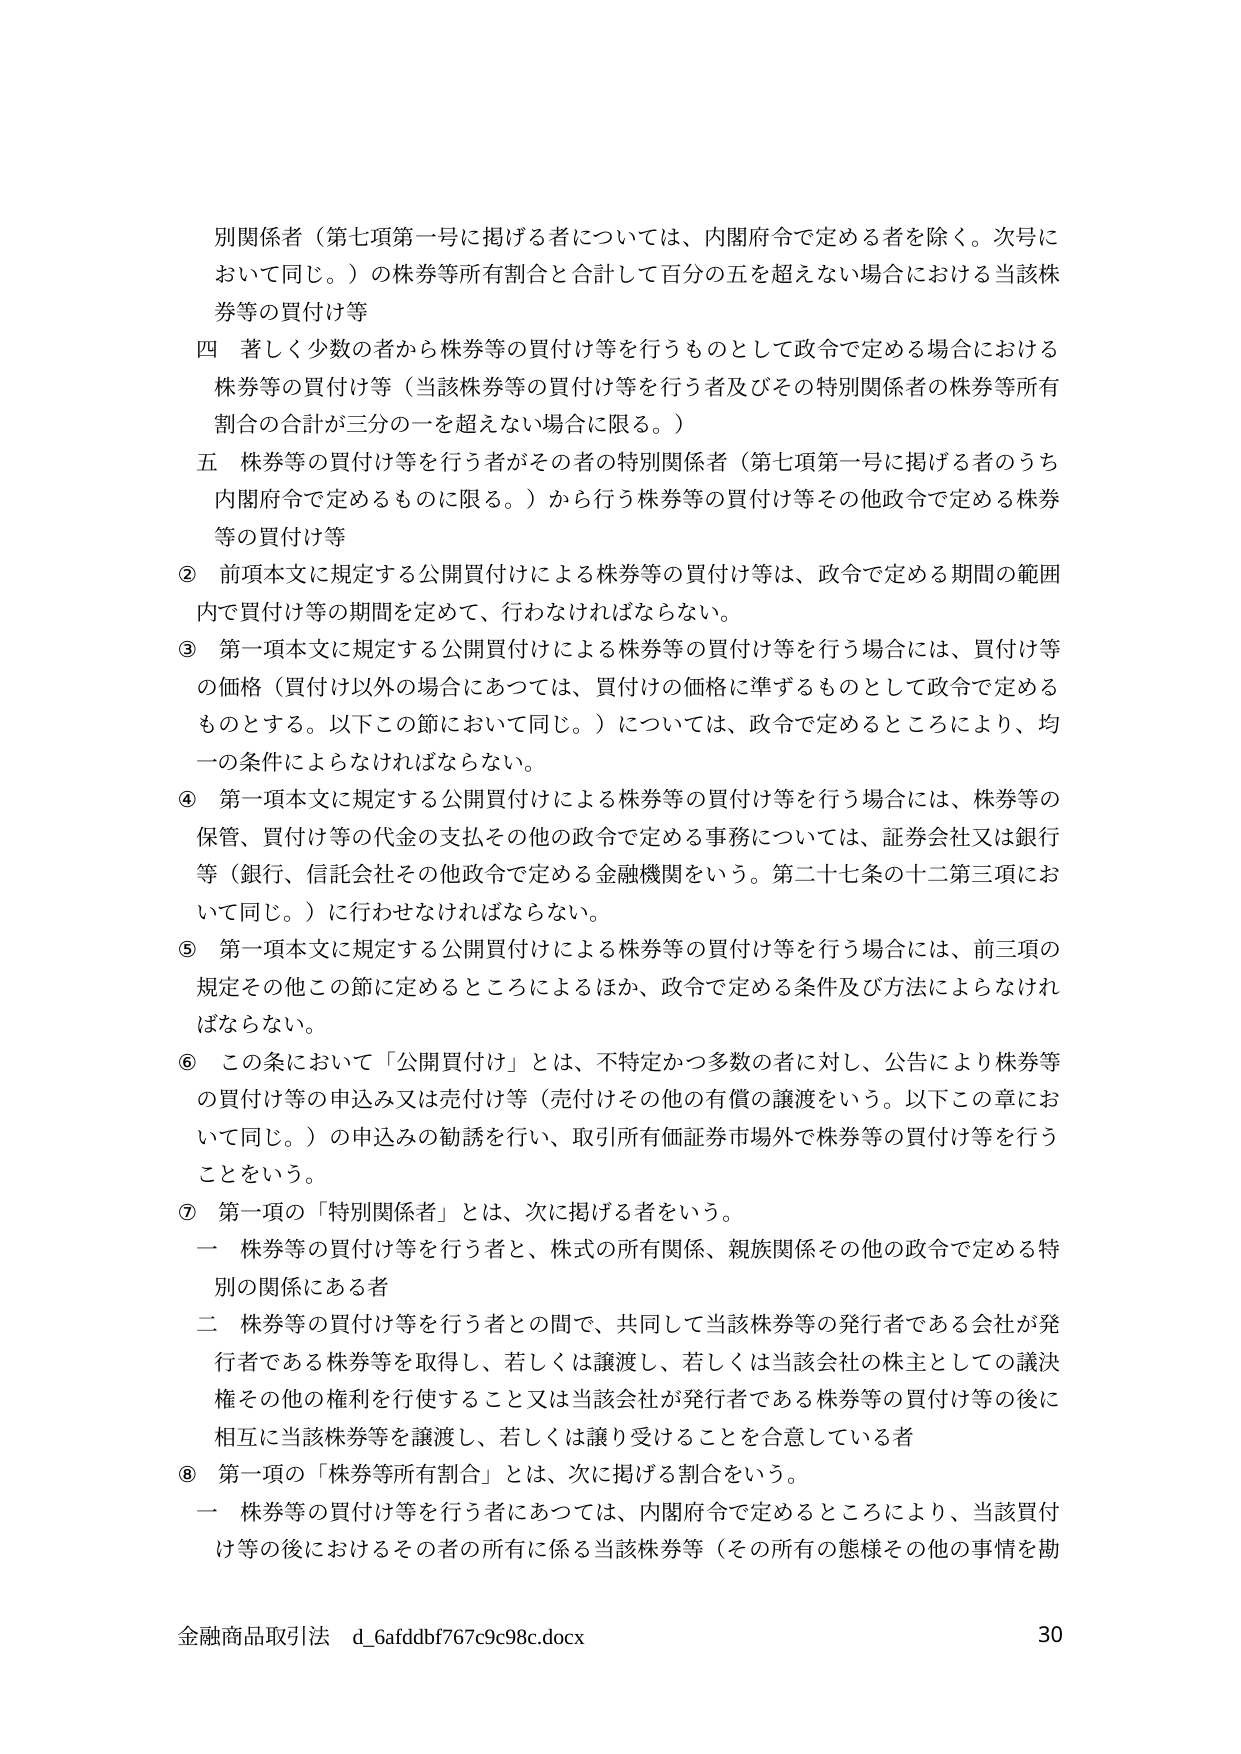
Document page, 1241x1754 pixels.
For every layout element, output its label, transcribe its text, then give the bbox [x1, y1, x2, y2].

text ③ 第一項本文に規定する公開買付けによる株券等の買付け等を行う場合には、買付け等の価格（買付け以外の場合にあつては、買付けの価格に準ずるものとして政令で定めるものとする。以下この節において同じ。）については、政令で定めるところにより、均一の条件によらなければならない。 [177, 629, 1063, 779]
text 五 株券等の買付け等を行う者がその者の特別関係者（第七項第一号に掲げる者のうち内閣府令で定めるものに限る。）から行う株券等の買付け等その他政令で定める株券等の買付け等 [196, 442, 1063, 554]
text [196, 217, 1063, 329]
text ⑦ 第一項の「特別関係者」とは、次に掲げる者をいう。 [177, 1192, 1063, 1229]
text ⑤ 第一項本文に規定する公開買付けによる株券等の買付け等を行う場合には、前三項の規定その他この節に定めるところによるほか、政令で定める条件及び方法によらなければならない。 [177, 929, 1063, 1042]
text ⑥ この条において「公開買付け」とは、不特定かつ多数の者に対し、公告により株券等の買付け等の申込み又は売付け等（売付けその他の有償の譲渡をいう。以下この章において同じ。）の申込みの勧誘を行い、取引所有価証券市場外で株券等の買付け等を行うことをいう。 [177, 1042, 1063, 1192]
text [196, 1492, 1063, 1567]
text 四 著しく少数の者から株券等の買付け等を行うものとして政令で定める場合における株券等の買付け等（当該株券等の買付け等を行う者及びその特別関係者の株券等所有割合の合計が三分の一を超えない場合に限る。） [196, 329, 1063, 442]
text ② 前項本文に規定する公開買付けによる株券等の買付け等は、政令で定める期間の範囲内で買付け等の期間を定めて、行わなければならない。 [177, 554, 1063, 629]
text 二 株券等の買付け等を行う者との間で、共同して当該株券等の発行者である会社が発行者である株券等を取得し、若しくは譲渡し、若しくは当該会社の株主としての議決権その他の権利を行使すること又は当該会社が発行者である株券等の買付け等の後に相互に当該株券等を譲渡し、若しくは譲り受けることを合意している者 [196, 1304, 1063, 1454]
text 一 株券等の買付け等を行う者と、株式の所有関係、親族関係その他の政令で定める特別の関係にある者 [196, 1229, 1063, 1304]
text ⑧ 第一項の「株券等所有割合」とは、次に掲げる割合をいう。 [177, 1454, 1063, 1492]
text ④ 第一項本文に規定する公開買付けによる株券等の買付け等を行う場合には、株券等の保管、買付け等の代金の支払その他の政令で定める事務については、証券会社又は銀行等（銀行、信託会社その他政令で定める金融機関をいう。第二十七条の十二第三項において同じ。）に行わせなければならない。 [177, 779, 1063, 929]
